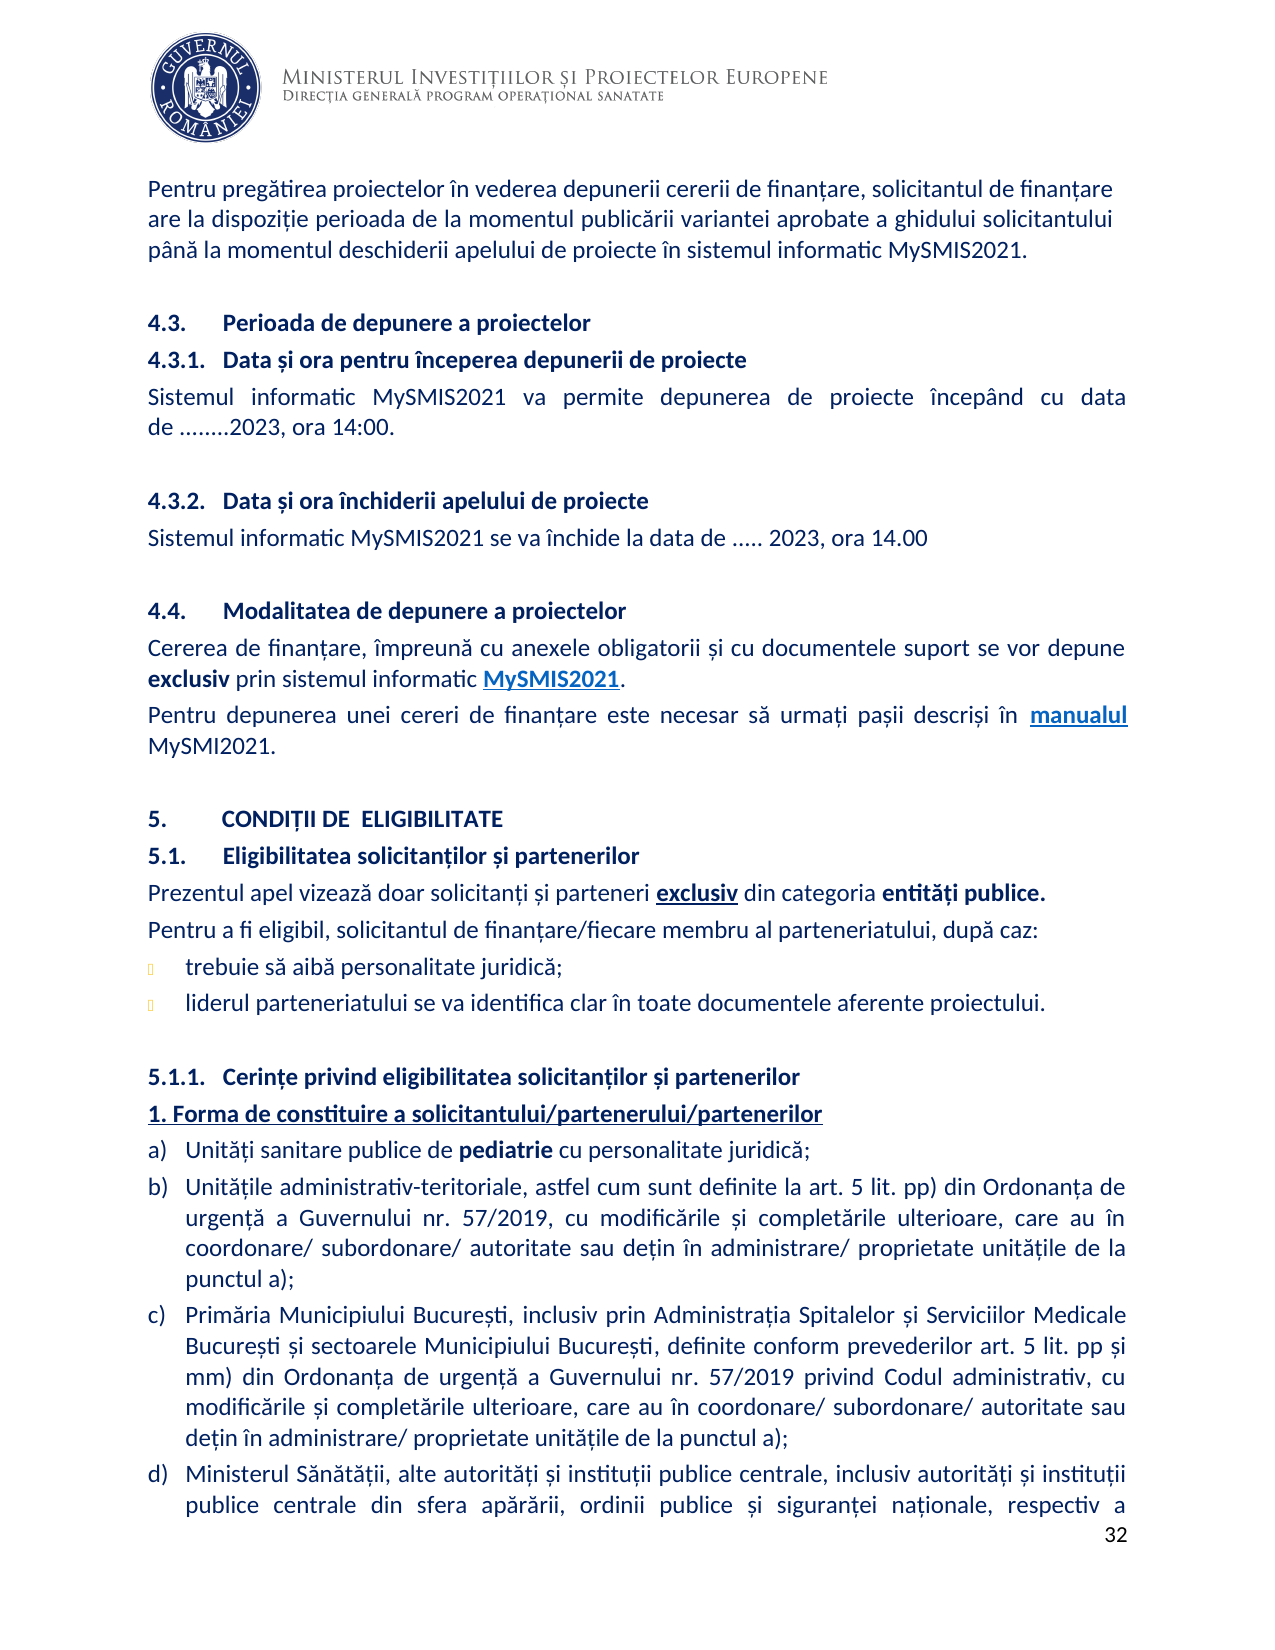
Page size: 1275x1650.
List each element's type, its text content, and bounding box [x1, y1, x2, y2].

text Prezentul apel vizează doar solicitanți și parteneri exclusiv din categoria entități publice. [148, 877, 1127, 908]
text 1. Forma de constituire a solicitantului/partenerului/partenerilor [148, 1098, 1127, 1128]
list Perioada de depunere a proiectelor [148, 307, 1127, 338]
text Pentru pregătirea proiectelor în vederea depunerii cererii de finanțare, solicitantul de finanțare are la dispoziție perioada de la momentul publicării variantei aprobate a ghidului solicitantului până la momentul deschiderii apelului de proiecte în sistemul informatic MySMIS2021. [148, 173, 1115, 264]
list liderul parteneriatului se va identifica clar în toate documentele aferente proiectului. [148, 987, 1127, 1018]
list Primăria Municipiului București, inclusiv prin Administrația Spitalelor și Serviciilor Medicale București și sectoarele Municipiului București, definite conform prevederilor art. 5 lit. pp și mm) din Ordonanța de urgență a Guvernului nr. 57/2019 privind Codul administrativ, cu modificările și completările ulterioare, care au în coordonare/ subordonare/ autoritate sau dețin în administrare/ proprietate unitățile de la punctul a); [148, 1299, 1127, 1452]
text Sistemul informatic MySMIS2021 se va închide la data de ..... 2023, ora 14.00 [148, 522, 1127, 552]
text Sistemul informatic MySMIS2021 va permite depunerea de proiecte începând cu data de ........2023, ora 14:00. [148, 381, 1127, 442]
list CONDIȚII DE ELIGIBILITATE [148, 803, 1127, 834]
text Pentru a fi eligibil, solicitantul de finanțare/fiecare membru al parteneriatului, după caz: [148, 914, 1127, 944]
list Unități sanitare publice de pediatrie cu personalitate juridică; [148, 1134, 1127, 1165]
picture [147, 29, 852, 145]
list Modalitatea de depunere a proiectelor [148, 595, 1127, 626]
list Eligibilitatea solicitanților și partenerilor [148, 840, 1127, 871]
list Data și ora închiderii apelului de proiecte [148, 485, 1127, 516]
list trebuie să aibă personalitate juridică; [148, 951, 1127, 981]
list Unitățile administrativ-teritoriale, astfel cum sunt definite la art. 5 lit. pp) din Ordonanța de urgență a Guvernului nr. 57/2019, cu modificările și completările ulterioare, care au în coordonare/ subordonare/ autoritate sau dețin în administrare/ proprietate unitățile de la punctul a); [148, 1171, 1127, 1293]
text Pentru depunerea unei cereri de finanțare este necesar să urmați pașii descriși în manualul MySMI2021. [148, 699, 1127, 761]
text Cererea de finanțare, împreună cu anexele obligatorii și cu documentele suport se vor depune exclusiv prin sistemul informatic MySMIS2021. [148, 632, 1127, 693]
list Data și ora pentru începerea depunerii de proiecte [148, 344, 1127, 375]
list Cerințe privind eligibilitatea solicitanților și partenerilor [148, 1061, 1127, 1091]
